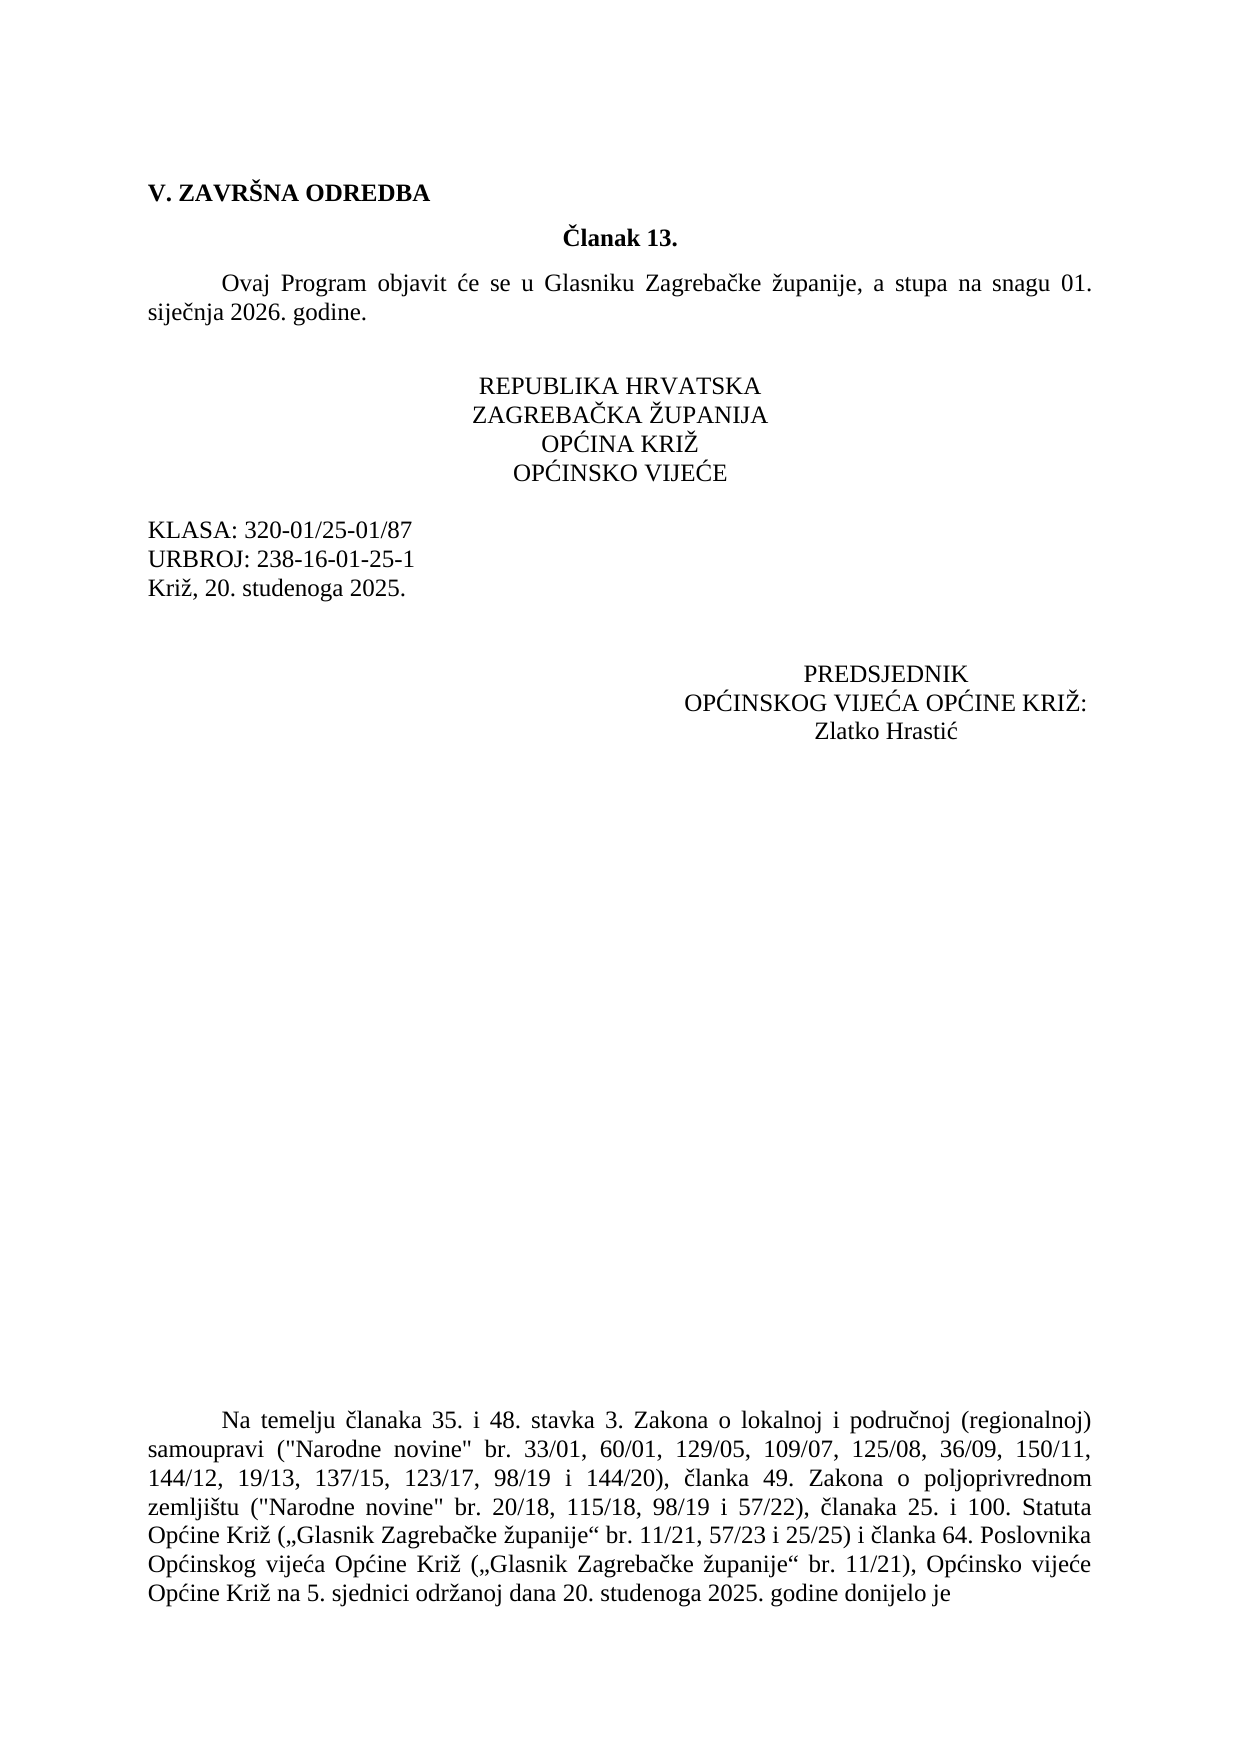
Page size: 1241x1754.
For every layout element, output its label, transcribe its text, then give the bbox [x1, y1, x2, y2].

text OPĆINSKOG VIJEĆA OPĆINE KRIŽ: [679, 688, 1092, 716]
text Križ, 20. studenoga 2025. [148, 573, 1092, 601]
text URBROJ: 238-16-01-25-1 [148, 544, 1092, 573]
text Na temelju članaka 35. i 48. stavka 3. Zakona o lokalnoj i područnoj (regionalnoj) samoupravi ("Narodne novine" br. 33/01, 60/01, 129/05, 109/07, 125/08, 36/09, 150/11, 144/12, 19/13, 137/15, 123/17, 98/19 i 144/20), članka 49. Zakona o poljoprivrednom zemljištu ("Narodne novine" br. 20/18, 115/18, 98/19 i 57/22), članaka 25. i 100. Statuta Općine Križ („Glasnik Zagrebačke županije“ br. 11/21, 57/23 i 25/25) i članka 64. Poslovnika Općinskog vijeća Općine Križ („Glasnik Zagrebačke županije“ br. 11/21), Općinsko vijeće Općine Križ na 5. sjednici održanoj dana 20. studenoga 2025. godine donijelo je [148, 1406, 1092, 1607]
text Zlatko Hrastić [679, 716, 1092, 745]
text Članak 13. [148, 223, 1092, 252]
text REPUBLIKA HRVATSKA [148, 371, 1092, 400]
text OPĆINA KRIŽ [148, 429, 1092, 458]
text ZAGREBAČKA ŽUPANIJA [148, 400, 1092, 429]
text KLASA: 320-01/25-01/87 [148, 515, 1092, 544]
text PREDSJEDNIK [679, 659, 1092, 688]
text OPĆINSKO VIJEĆE [148, 458, 1092, 486]
text V. ZAVRŠNA ODREDBA [148, 178, 1092, 206]
text Ovaj Program objavit će se u Glasniku Zagrebačke županije, a stupa na snagu 01. siječnja 2026. godine. [148, 268, 1092, 326]
